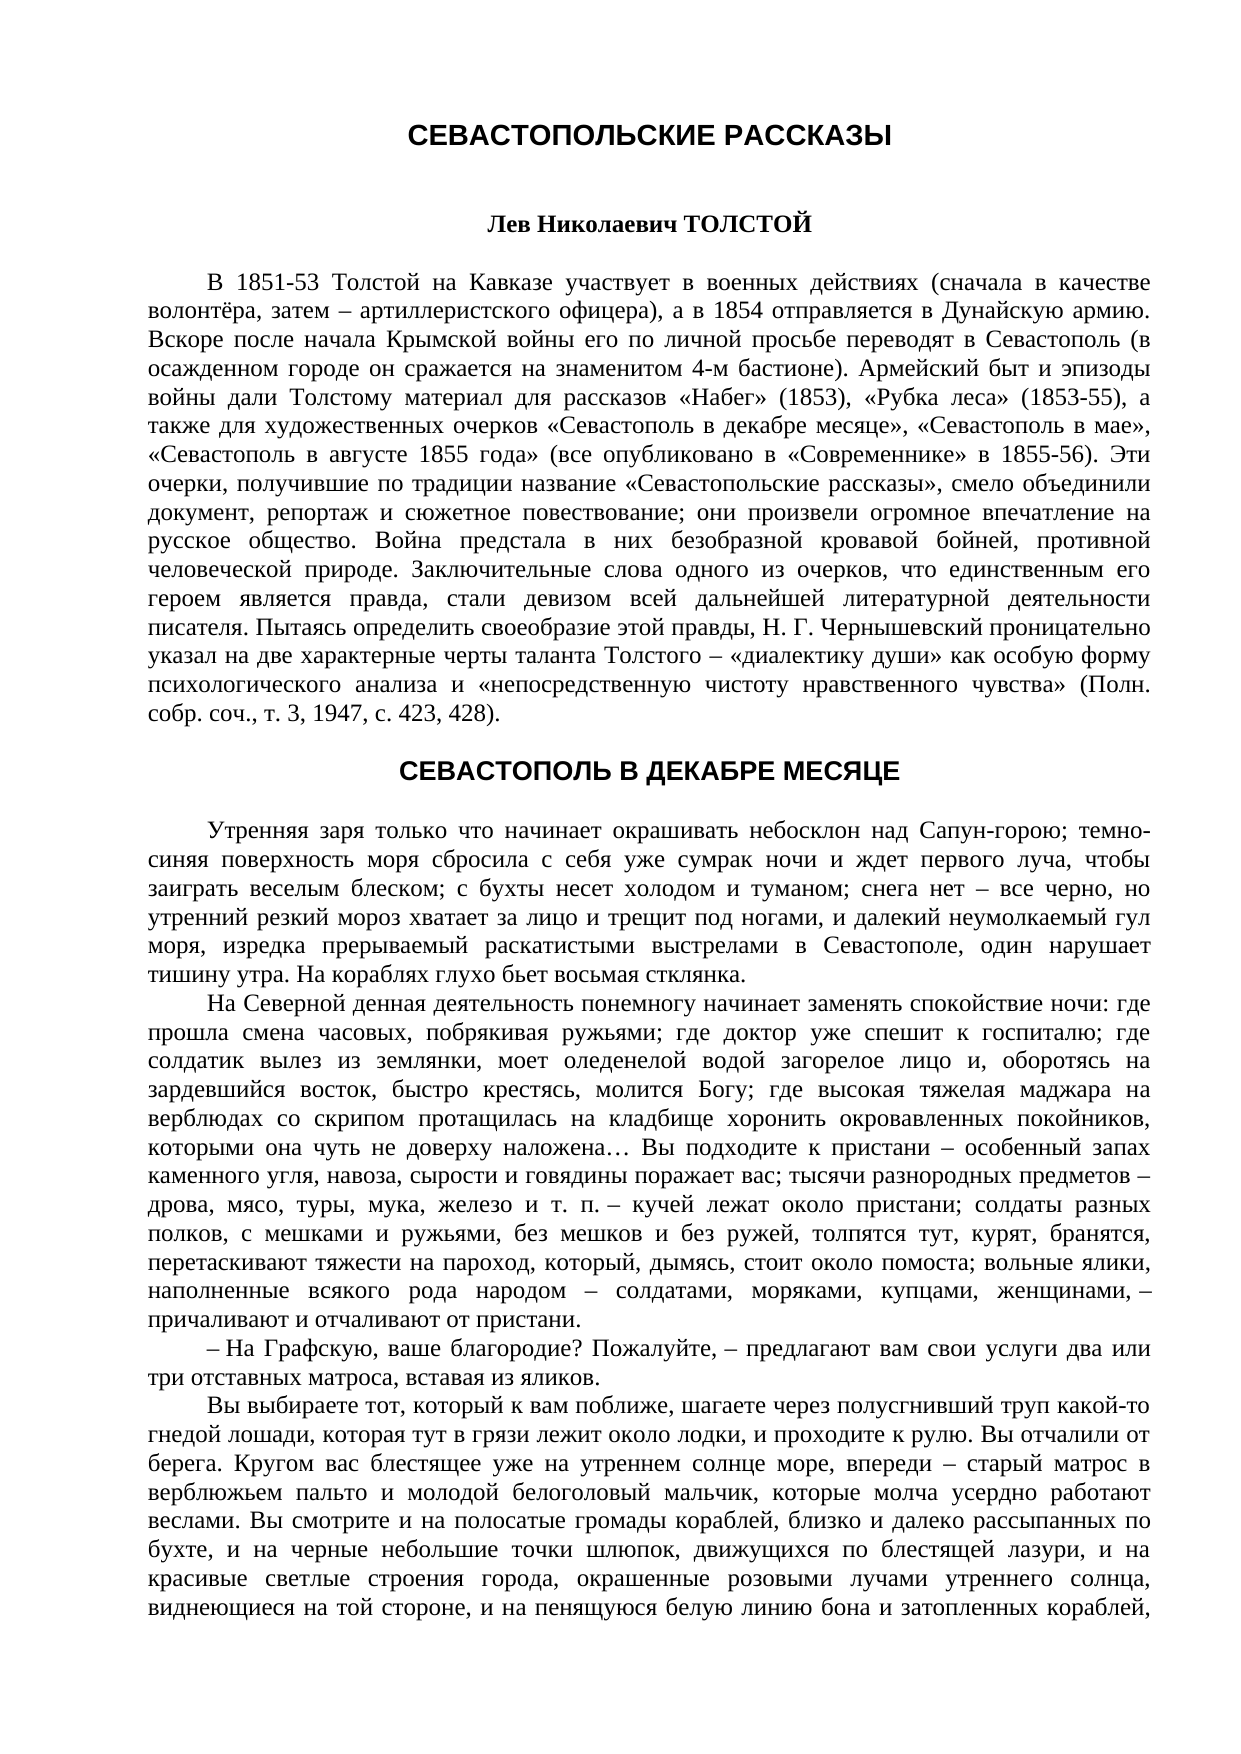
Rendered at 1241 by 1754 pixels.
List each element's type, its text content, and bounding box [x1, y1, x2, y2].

subtitle СЕВАСТОПОЛЬ В ДЕКАБРЕ МЕСЯЦЕ [148, 755, 1152, 787]
subtitle СЕВАСТОПОЛЬСКИЕ РАССКАЗЫ [148, 118, 1152, 152]
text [148, 1390, 1152, 1620]
text Утренняя заря только что начинает окрашивать небосклон над Сапун-горою; темно-синяя поверхность моря сбросила с себя уже сумрак ночи и ждет первого луча, чтобы заиграть веселым блеском; с бухты несет холодом и туманом; снега нет – все черно, но утренний резкий мороз хватает за лицо и трещит под ногами, и далекий неумолкаемый гул моря, изредка прерываемый раскатистыми выстрелами в Севастополе, один нарушает тишину утра. На кораблях глухо бьет восьмая стклянка. [148, 815, 1152, 988]
text На Северной денная деятельность понемногу начинает заменять спокойствие ночи: где прошла смена часовых, побрякивая ружьями; где доктор уже спешит к госпиталю; где солдатик вылез из землянки, моет оледенелой водой загорелое лицо и, оборотясь на зардевшийся восток, быстро крестясь, молится Богу; где высокая тяжелая маджара на верблюдах со скрипом протащилась на кладбище хоронить окровавленных покойников, которыми она чуть не доверху наложена… Вы подходите к пристани – особенный запах каменного угля, навоза, сырости и говядины поражает вас; тысячи разнородных предметов – дрова, мясо, туры, мука, железо и т. п. – кучей лежат около пристани; солдаты разных полков, с мешками и ружьями, без мешков и без ружей, толпятся тут, курят, бранятся, перетаскивают тяжести на пароход, который, дымясь, стоит около помоста; вольные ялики, наполненные всякого рода народом – солдатами, моряками, купцами, женщинами, – причаливают и отчаливают от пристани. [148, 988, 1152, 1333]
text – На Графскую, ваше благородие? Пожалуйте, – предлагают вам свои услуги два или три отставных матроса, вставая из яликов. [148, 1333, 1152, 1390]
subtitle Лев Николаевич ТОЛСТОЙ [148, 209, 1152, 238]
text В 1851-53 Толстой на Кавказе участвует в военных действиях (сначала в качестве волонтёра, затем – артиллеристского офицера), а в 1854 отправляется в Дунайскую армию. Вскоре после начала Крымской войны его по личной просьбе переводят в Севастополь (в осажденном городе он сражается на знаменитом 4-м бастионе). Армейский быт и эпизоды войны дали Толстому материал для рассказов «Набег» (1853), «Рубка леса» (1853-55), а также для художественных очерков «Севастополь в декабре месяце», «Севастополь в мае», «Севастополь в августе 1855 года» (все опубликовано в «Современнике» в 1855-56). Эти очерки, получившие по традиции название «Севастопольские рассказы», смело объединили документ, репортаж и сюжетное повествование; они произвели огромное впечатление на русское общество. Война предстала в них безобразной кровавой бойней, противной человеческой природе. Заключительные слова одного из очерков, что единственным его героем является правда, стали девизом всей дальнейшей литературной деятельности писателя. Пытаясь определить своеобразие этой правды, Н. Г. Чернышевский проницательно указал на две характерные черты таланта Толстого – «диалектику души» как особую форму психологического анализа и «непосредственную чистоту нравственного чувства» (Полн. собр. соч., т. 3, 1947, с. 423, 428). [148, 267, 1152, 727]
